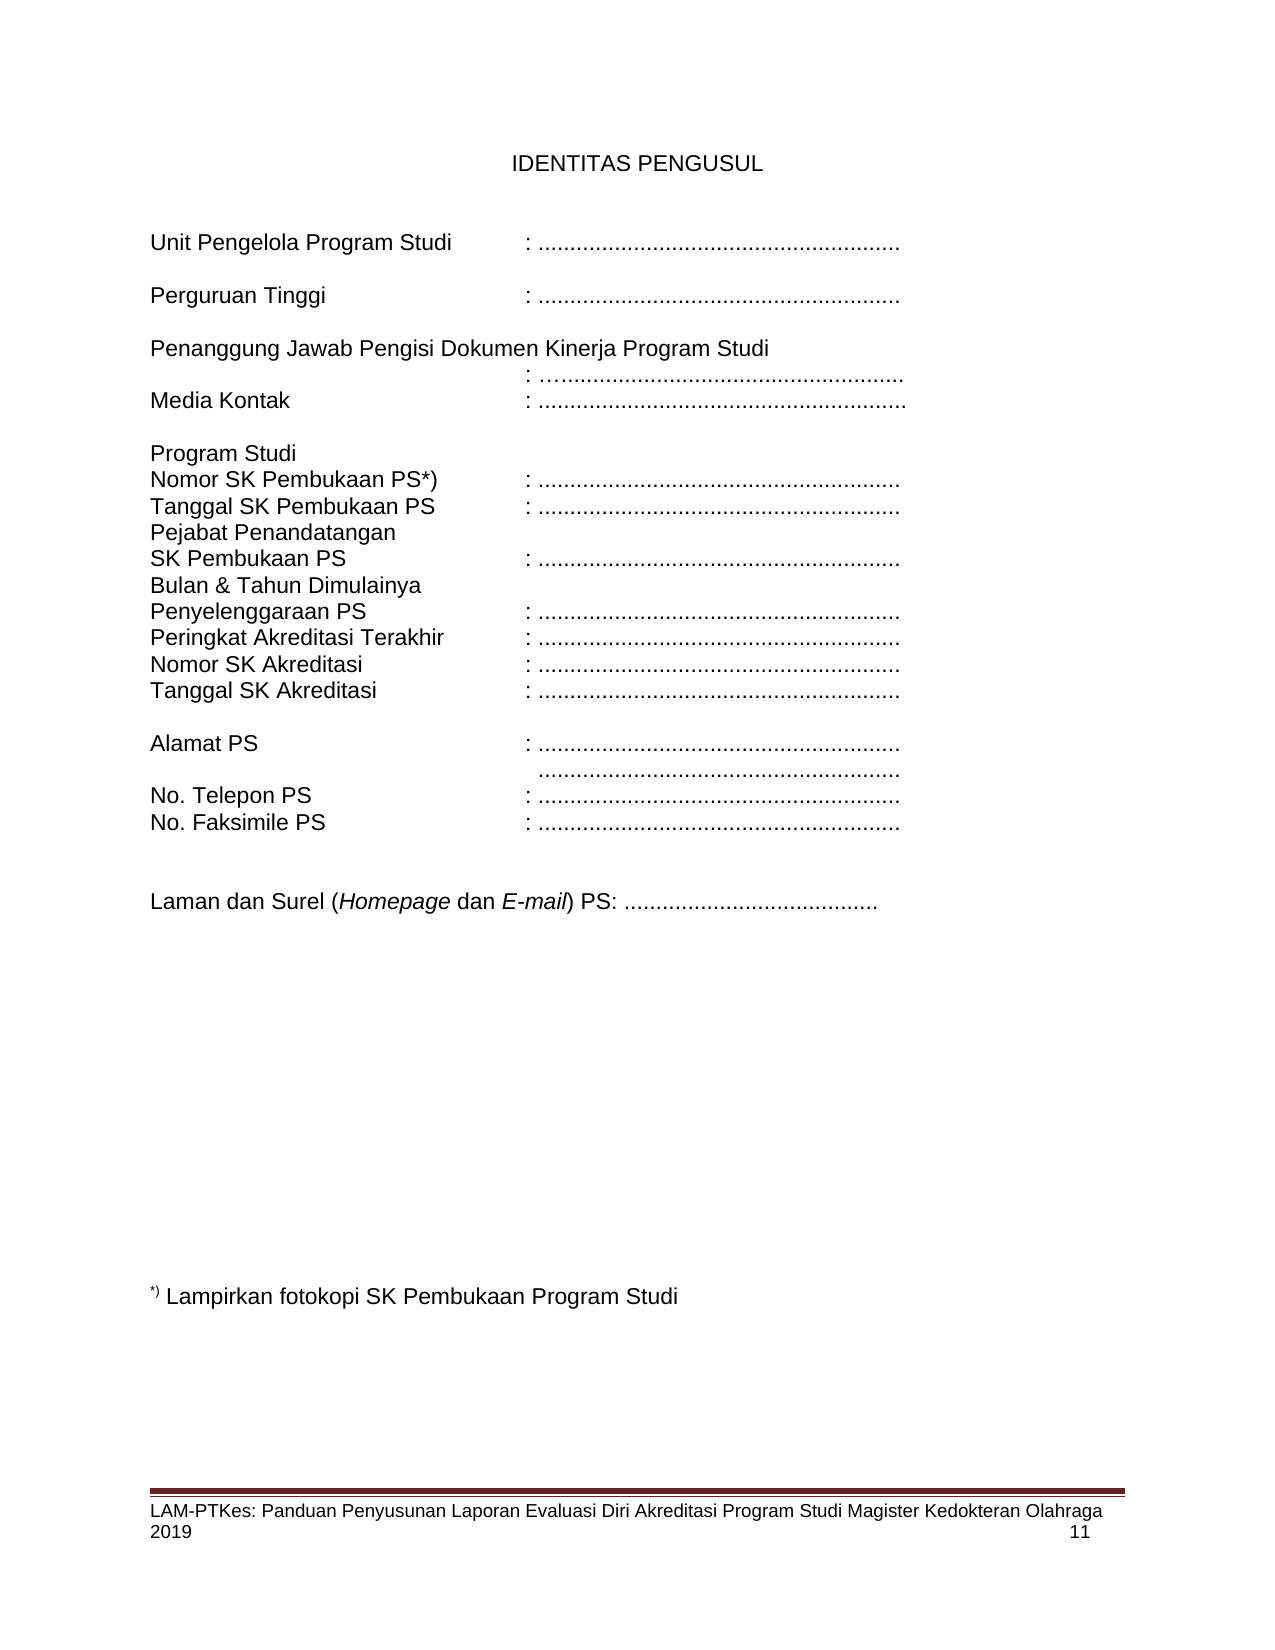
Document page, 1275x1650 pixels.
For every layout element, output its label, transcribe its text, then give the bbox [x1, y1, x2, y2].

text Media Kontak : .......................................................... [150, 387, 1125, 413]
text ......................................................... [150, 756, 1125, 782]
text *) Lampirkan fotokopi SK Pembukaan Program Studi [150, 1283, 1125, 1309]
text Tanggal SK Akreditasi : ......................................................... [150, 677, 1125, 703]
text Unit Pengelola Program Studi : ......................................................... [150, 229, 1125, 255]
text SK Pembukaan PS : ......................................................... [150, 545, 1125, 572]
text Peringkat Akreditasi Terakhir : ......................................................... [150, 624, 1125, 651]
text IDENTITAS PENGUSUL [150, 150, 1125, 176]
text Penanggung Jawab Pengisi Dokumen Kinerja Program Studi [150, 334, 1125, 361]
text Nomor SK Akreditasi : ......................................................... [150, 651, 1125, 677]
text Penyelenggaraan PS : ......................................................... [150, 598, 1125, 624]
text : …...................................................... [150, 361, 1125, 387]
text Pejabat Penandatangan [150, 519, 1125, 545]
text Laman dan Surel (Homepage dan E-mail) PS: ........................................ [150, 888, 1125, 914]
text Alamat PS : ......................................................... [150, 730, 1125, 756]
text Perguruan Tinggi : ......................................................... [150, 282, 1125, 308]
text Bulan & Tahun Dimulainya [150, 572, 1125, 598]
text Tanggal SK Pembukaan PS : ......................................................... [150, 493, 1125, 519]
text No. Telepon PS : ......................................................... [150, 782, 1125, 809]
text Nomor SK Pembukaan PS*) : ......................................................... [150, 466, 1125, 493]
text Program Studi [150, 440, 1125, 466]
text No. Faksimile PS : ......................................................... [150, 809, 1125, 835]
